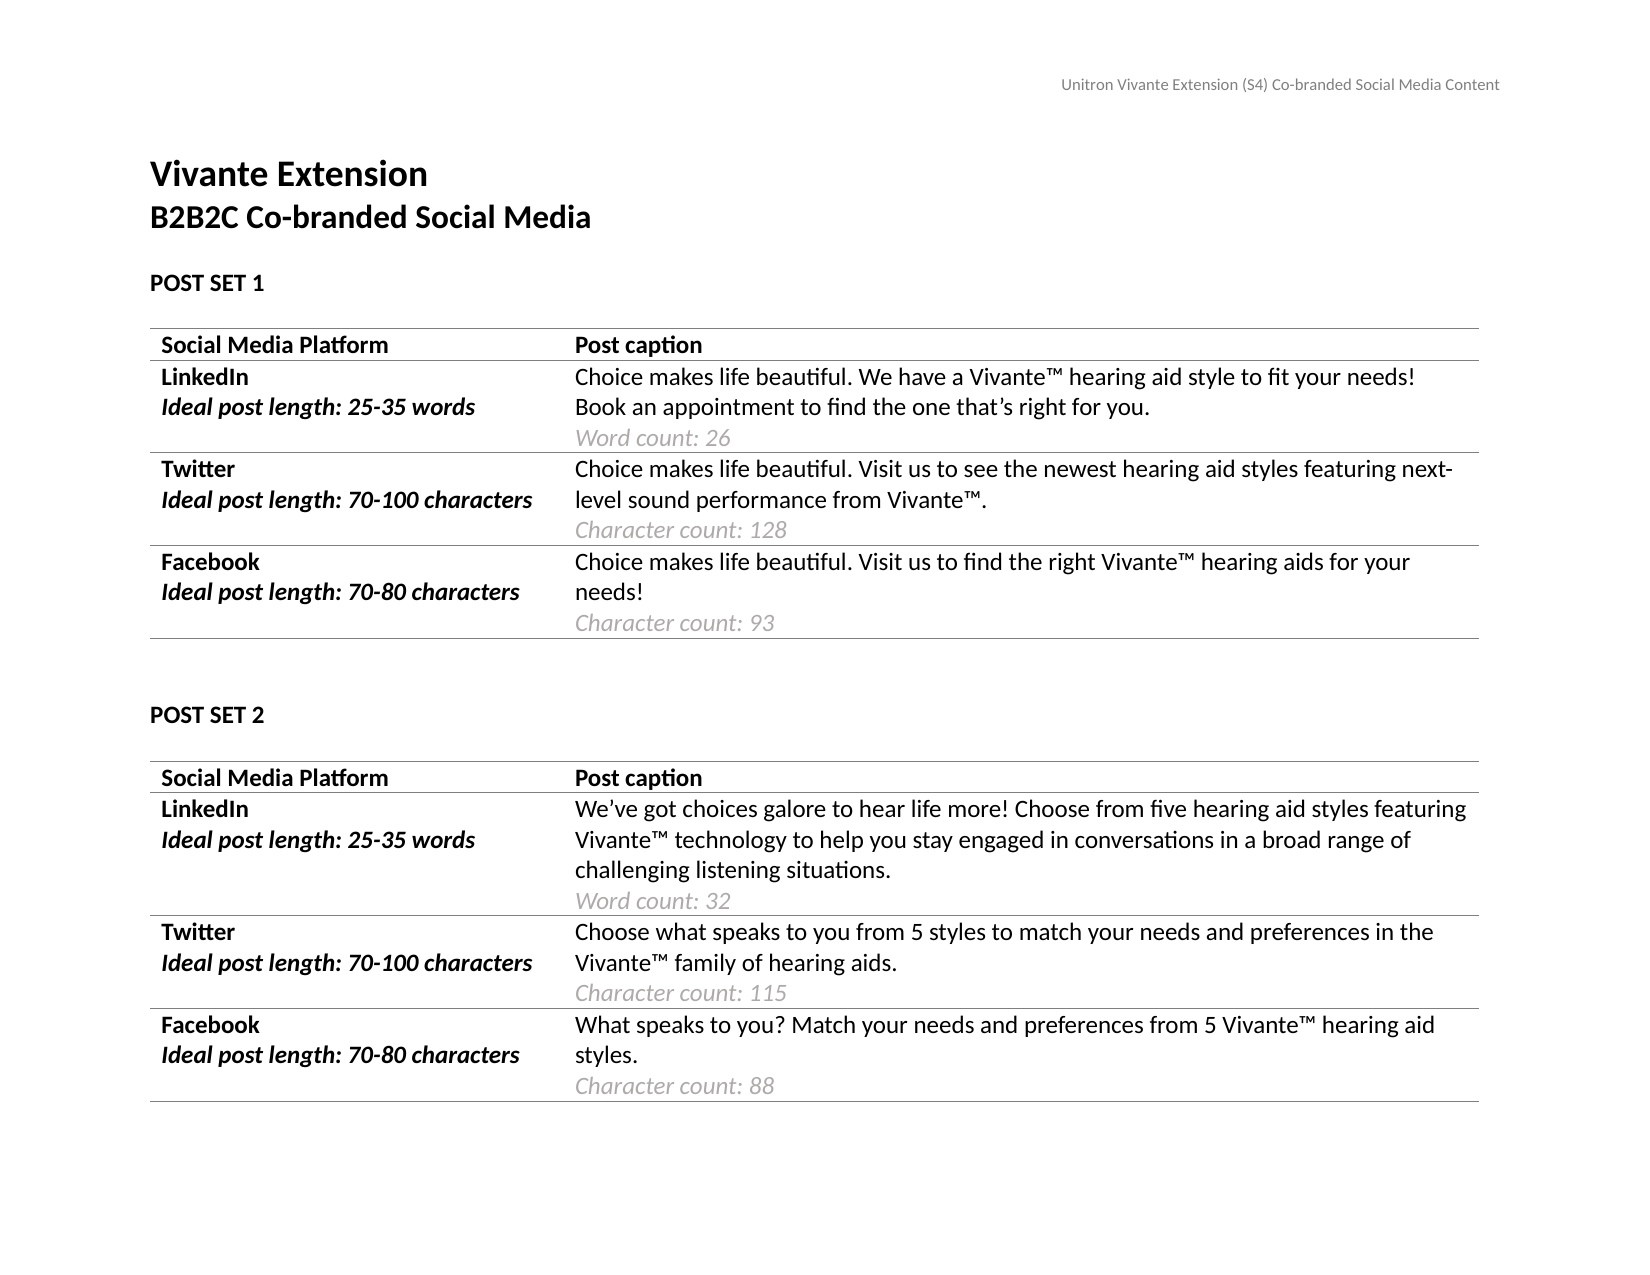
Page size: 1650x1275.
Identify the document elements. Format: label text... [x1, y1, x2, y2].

text POST SET 2 [150, 699, 1500, 730]
table_cell Facebook Ideal post length: 70-80 characters [150, 546, 563, 637]
table_cell Choose what speaks to you from 5 styles to match your needs and preferences in the Vivante™ family of hearing aids. Character count: 115 [564, 916, 1479, 1008]
table_header Post caption [564, 762, 1479, 792]
table_cell Choice makes life beautiful. We have a Vivante™ hearing aid style to fit your needs! Book an appointment to find the one that’s right for you. Word count: 26 [564, 361, 1479, 452]
table_cell Twitter Ideal post length: 70-100 characters [150, 453, 563, 545]
text Vivante Extension [150, 150, 1500, 196]
table_cell Twitter Ideal post length: 70-100 characters [150, 916, 563, 1008]
table_cell LinkedIn Ideal post length: 25-35 words [150, 793, 563, 915]
text POST SET 1 [150, 267, 1500, 298]
table_header Social Media Platform [150, 329, 563, 360]
table_header Social Media Platform [150, 762, 563, 792]
table_cell We’ve got choices galore to hear life more! Choose from five hearing aid styles featuring Vivante™ technology to help you stay engaged in conversations in a broad range of challenging listening situations. Word count: 32 [564, 793, 1479, 915]
table_cell Choice makes life beautiful. Visit us to find the right Vivante™ hearing aids for your needs! Character count: 93 [564, 546, 1479, 637]
table_header Post caption [564, 329, 1479, 360]
table_cell LinkedIn Ideal post length: 25-35 words [150, 361, 563, 452]
table_cell Facebook Ideal post length: 70-80 characters [150, 1009, 563, 1101]
text B2B2C Co-branded Social Media [150, 196, 1500, 237]
table_cell Choice makes life beautiful. Visit us to see the newest hearing aid styles featuring next-level sound performance from Vivante™. Character count: 128 [564, 453, 1479, 545]
table_cell What speaks to you? Match your needs and preferences from 5 Vivante™ hearing aid styles. Character count: 88 [564, 1009, 1479, 1101]
